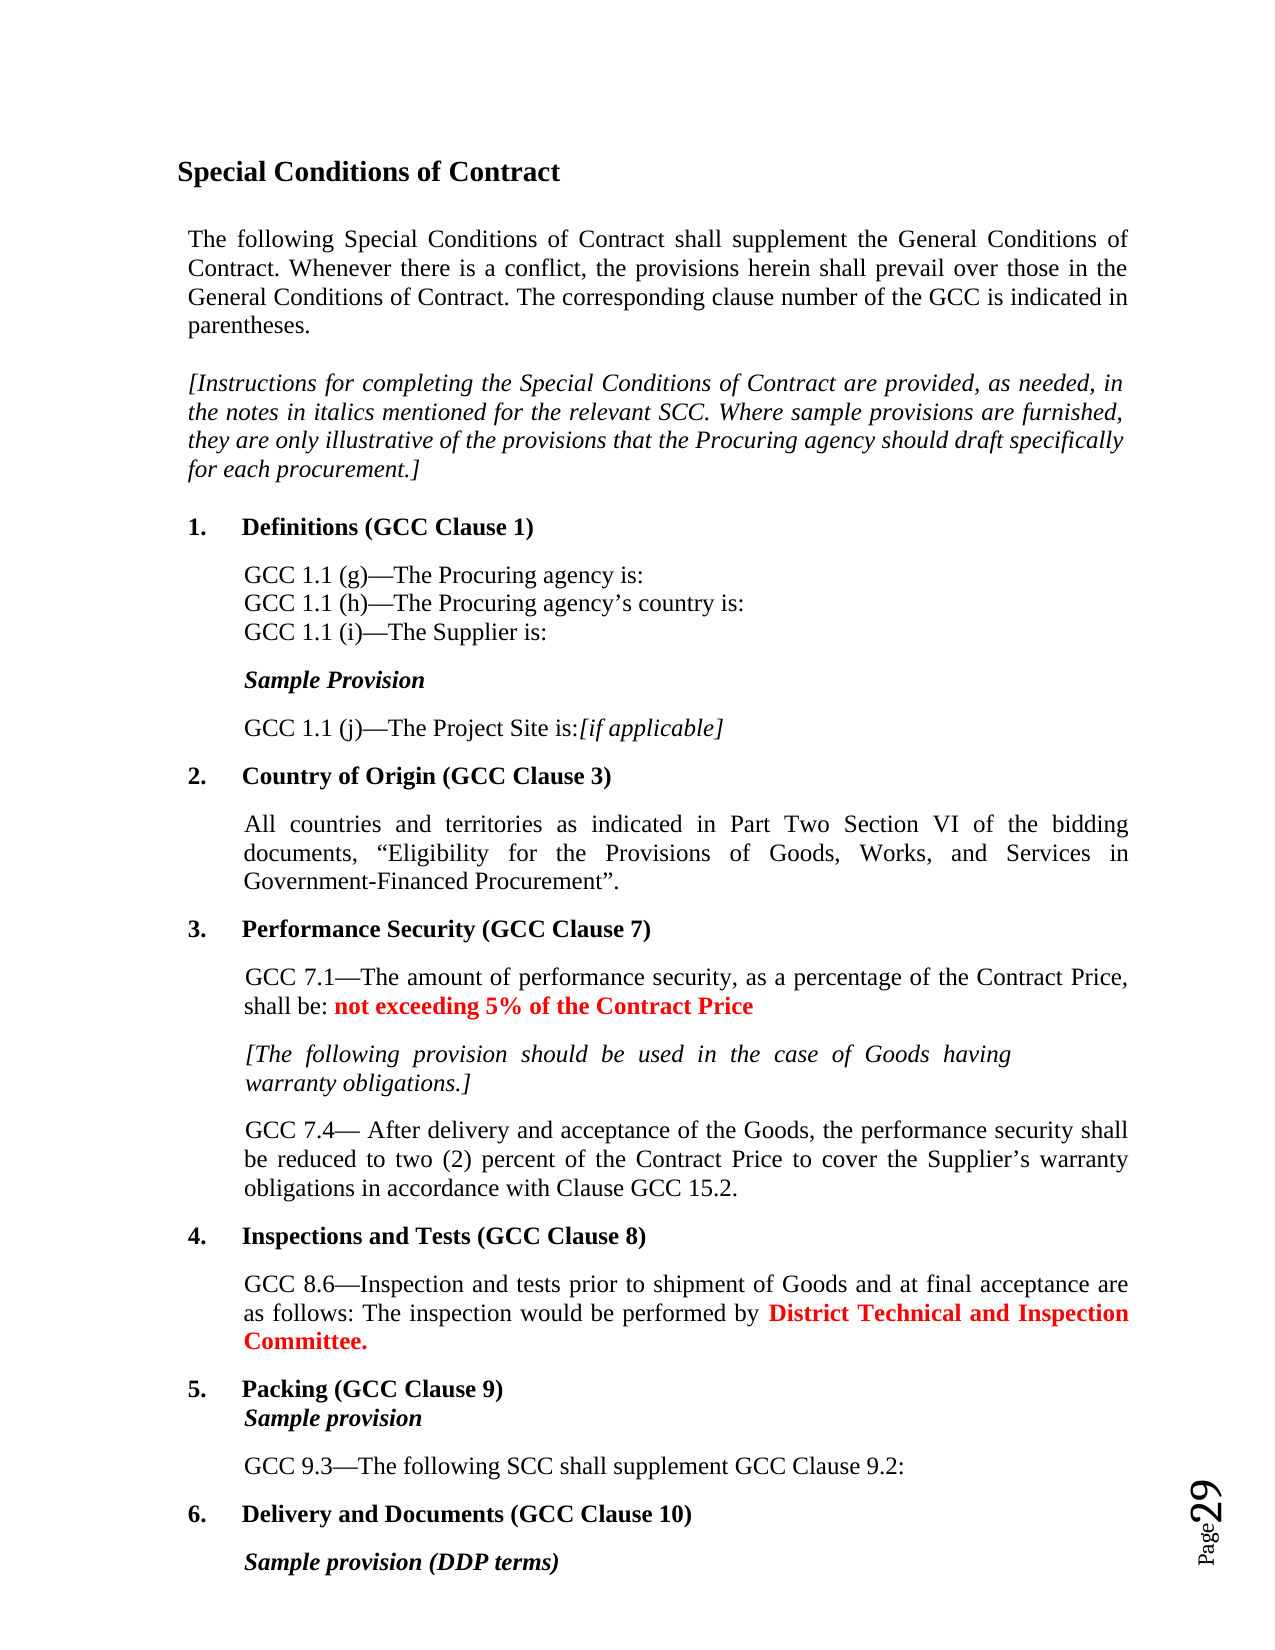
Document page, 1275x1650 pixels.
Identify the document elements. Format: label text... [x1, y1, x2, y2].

text 2. Country of Origin (GCC Clause 3) [188, 761, 1128, 790]
text [The following provision should be used in the case of Goods having warranty obligations.] [245, 1039, 1015, 1096]
text GCC 7.4— After delivery and acceptance of the Goods, the performance security shall be reduced to two (2) percent of the Contract Price to cover the Supplier’s warranty obligations in accordance with Clause GCC 15.2. [244, 1116, 1129, 1202]
text GCC 1.1 (h)—The Procuring agency’s country is: [244, 588, 1098, 617]
text All countries and territories as indicated in Part Two Section VI of the bidding documents, “Eligibility for the Provisions of Goods, Works, and Services in Government-Financed Procurement”. [243, 809, 1129, 895]
text GCC 1.1 (j)—The Project Site is:[if applicable] [244, 713, 1122, 742]
text 1. Definitions (GCC Clause 1) [188, 512, 1128, 541]
text GCC 7.1—The amount of performance security, as a percentage of the Contract Price, shall be: not exceeding 5% of the Contract Price [244, 962, 1129, 1020]
text [Instructions for completing the Special Conditions of Contract are provided, as needed, in the notes in italics mentioned for the relevant SCC. Where sample provisions are furnished, they are only illustrative of the provisions that the Procuring agency should draft specifically for each procurement.] [188, 368, 1127, 483]
text 3. Performance Security (GCC Clause 7) [188, 914, 1113, 943]
text GCC 9.3—The following SCC shall supplement GCC Clause 9.2: [244, 1451, 909, 1480]
text 4. Inspections and Tests (GCC Clause 8) [188, 1221, 1137, 1250]
text The following Special Conditions of Contract shall supplement the General Conditions of Contract. Whenever there is a conflict, the provisions herein shall prevail over those in the General Conditions of Contract. The corresponding clause number of the GCC is indicated in parentheses. [188, 224, 1129, 339]
text GCC 1.1 (i)—The Supplier is: [244, 617, 1098, 646]
text 6. Delivery and Documents (GCC Clause 10) [188, 1499, 1137, 1528]
text Sample provision [244, 1403, 1113, 1432]
text Special Conditions of Contract [177, 154, 1137, 188]
text Sample Provision [244, 665, 1098, 694]
text GCC 1.1 (g)—The Procuring agency is: [244, 560, 1098, 588]
text 5. Packing (GCC Clause 9) [188, 1374, 1137, 1403]
text Sample provision (DDP terms) [244, 1547, 1113, 1576]
text GCC 8.6—Inspection and tests prior to shipment of Goods and at final acceptance are as follows: The inspection would be performed by District Technical and Inspection Committee. [243, 1269, 1129, 1355]
